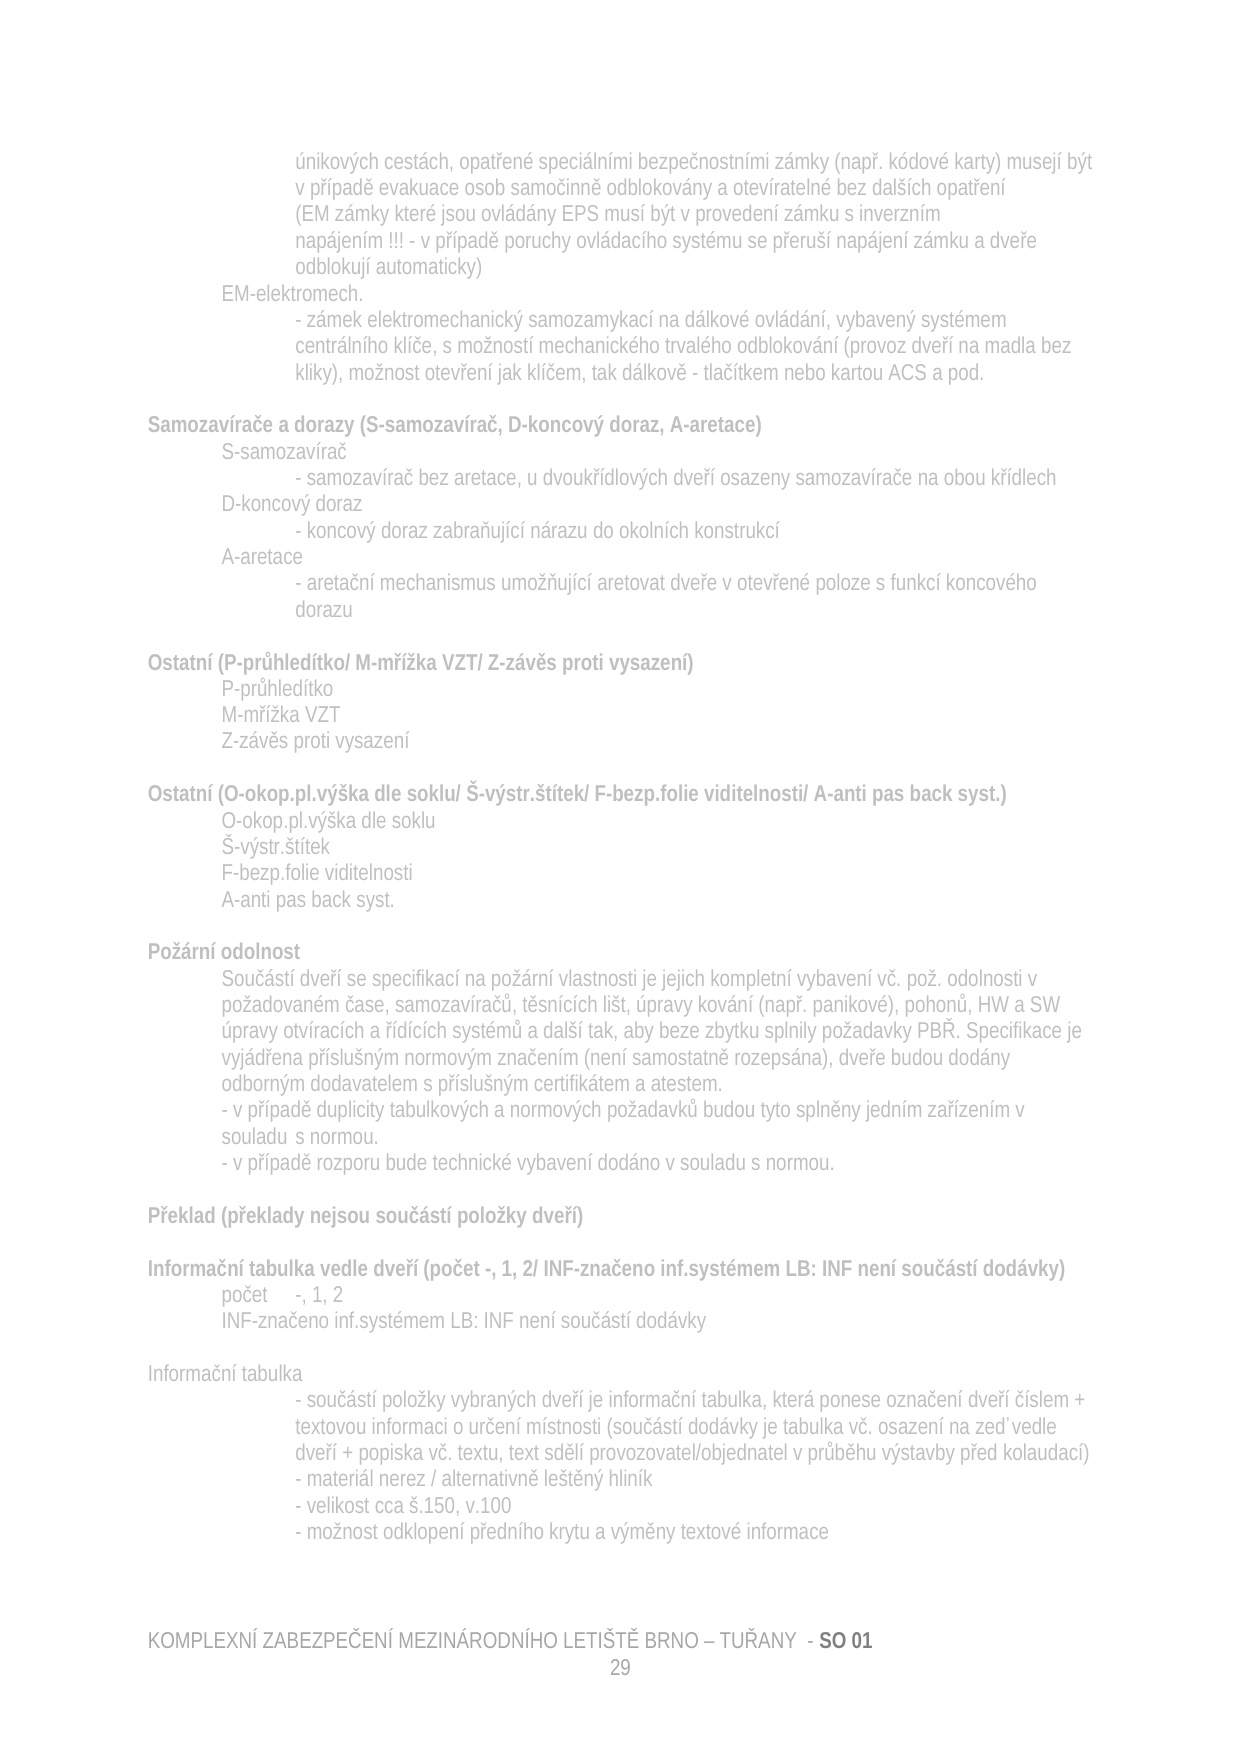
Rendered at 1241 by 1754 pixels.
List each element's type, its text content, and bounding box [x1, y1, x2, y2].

text D-koncový doraz [148, 490, 1092, 517]
text - koncový doraz zabraňující nárazu do okolních konstrukcí [148, 517, 1092, 543]
text počet -, 1, 2 [148, 1281, 1092, 1307]
text Součástí dveří se specifikací na požární vlastnosti je jejich kompletní vybavení vč. pož. odolnosti v požadovaném čase, samozavíračů, těsnících lišt, úpravy kování (např. panikové), pohonů, HW a SW úpravy otvíracích a řídících systémů a další tak, aby beze zbytku splnily požadavky PBŘ. Specifikace je vyjádřena příslušným normovým značením (není samostatně rozepsána), dveře budou dodány odborným dodavatelem s příslušným certifikátem a atestem. [148, 965, 1092, 1096]
text Informační tabulka [148, 1360, 1092, 1386]
text S-samozavírač [148, 438, 1092, 464]
text - aretační mechanismus umožňující aretovat dveře v otevřené poloze s funkcí koncového dorazu [148, 569, 1092, 622]
text - v případě duplicity tabulkových a normových požadavků budou tyto splněny jedním zařízením v souladu s normou. [148, 1096, 1092, 1149]
text Ostatní (P-průhledítko/ M-mřížka VZT/ Z-závěs proti vysazení) [148, 648, 1092, 675]
text - materiál nerez / alternativně leštěný hliník [148, 1465, 1092, 1492]
text - možnost odklopení předního krytu a výměny textové informace [148, 1518, 1092, 1544]
text A-anti pas back syst. [148, 886, 1092, 912]
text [148, 148, 1092, 200]
text Překlad (překlady nejsou součástí položky dveří) [148, 1202, 1092, 1228]
text Ostatní (O-okop.pl.výška dle soklu/ Š-výstr.štítek/ F-bezp.folie viditelnosti/ A-anti pas back syst.) [148, 780, 1092, 807]
text - samozavírač bez aretace, u dvoukřídlových dveří osazeny samozavírače na obou křídlech [148, 464, 1092, 490]
text M-mřížka VZT [148, 701, 1092, 727]
text F-bezp.folie viditelnosti [148, 859, 1092, 886]
text A-aretace [148, 543, 1092, 569]
text - velikost cca š.150, v.100 [148, 1492, 1092, 1518]
text INF-značeno inf.systémem LB: INF není součástí dodávky [148, 1307, 1092, 1334]
text Z-závěs proti vysazení [148, 727, 1092, 754]
text - zámek elektromechanický samozamykací na dálkové ovládání, vybavený systémem centrálního klíče, s možností mechanického trvalého odblokování (provoz dveří na madla bez kliky), možnost otevření jak klíčem, tak dálkově - tlačítkem nebo kartou ACS a pod. [148, 306, 1092, 385]
text Informační tabulka vedle dveří (počet -, 1, 2/ INF-značeno inf.systémem LB: INF není součástí dodávky) [148, 1254, 1092, 1281]
text Samozavírače a dorazy (S-samozavírač, D-koncový doraz, A-aretace) [148, 411, 1092, 438]
text O-okop.pl.výška dle soklu [148, 807, 1092, 833]
text (EM zámky které jsou ovládány EPS musí být v provedení zámku s inverzním napájením !!! - v případě poruchy ovládacího systému se přeruší napájení zámku a dveře odblokují automaticky) EM-elektromech. [148, 200, 1092, 306]
text Požární odolnost [148, 938, 1092, 965]
text - v případě rozporu bude technické vybavení dodáno v souladu s normou. [148, 1149, 1092, 1176]
text P-průhledítko [148, 675, 1092, 701]
text Š-výstr.štítek [148, 833, 1092, 859]
text - součástí položky vybraných dveří je informační tabulka, která ponese označení dveří číslem + textovou informaci o určení místnosti (součástí dodávky je tabulka vč. osazení na zeď vedle dveří + popiska vč. textu, text sdělí provozovatel/objednatel v průběhu výstavby před kolaudací) [148, 1386, 1092, 1465]
